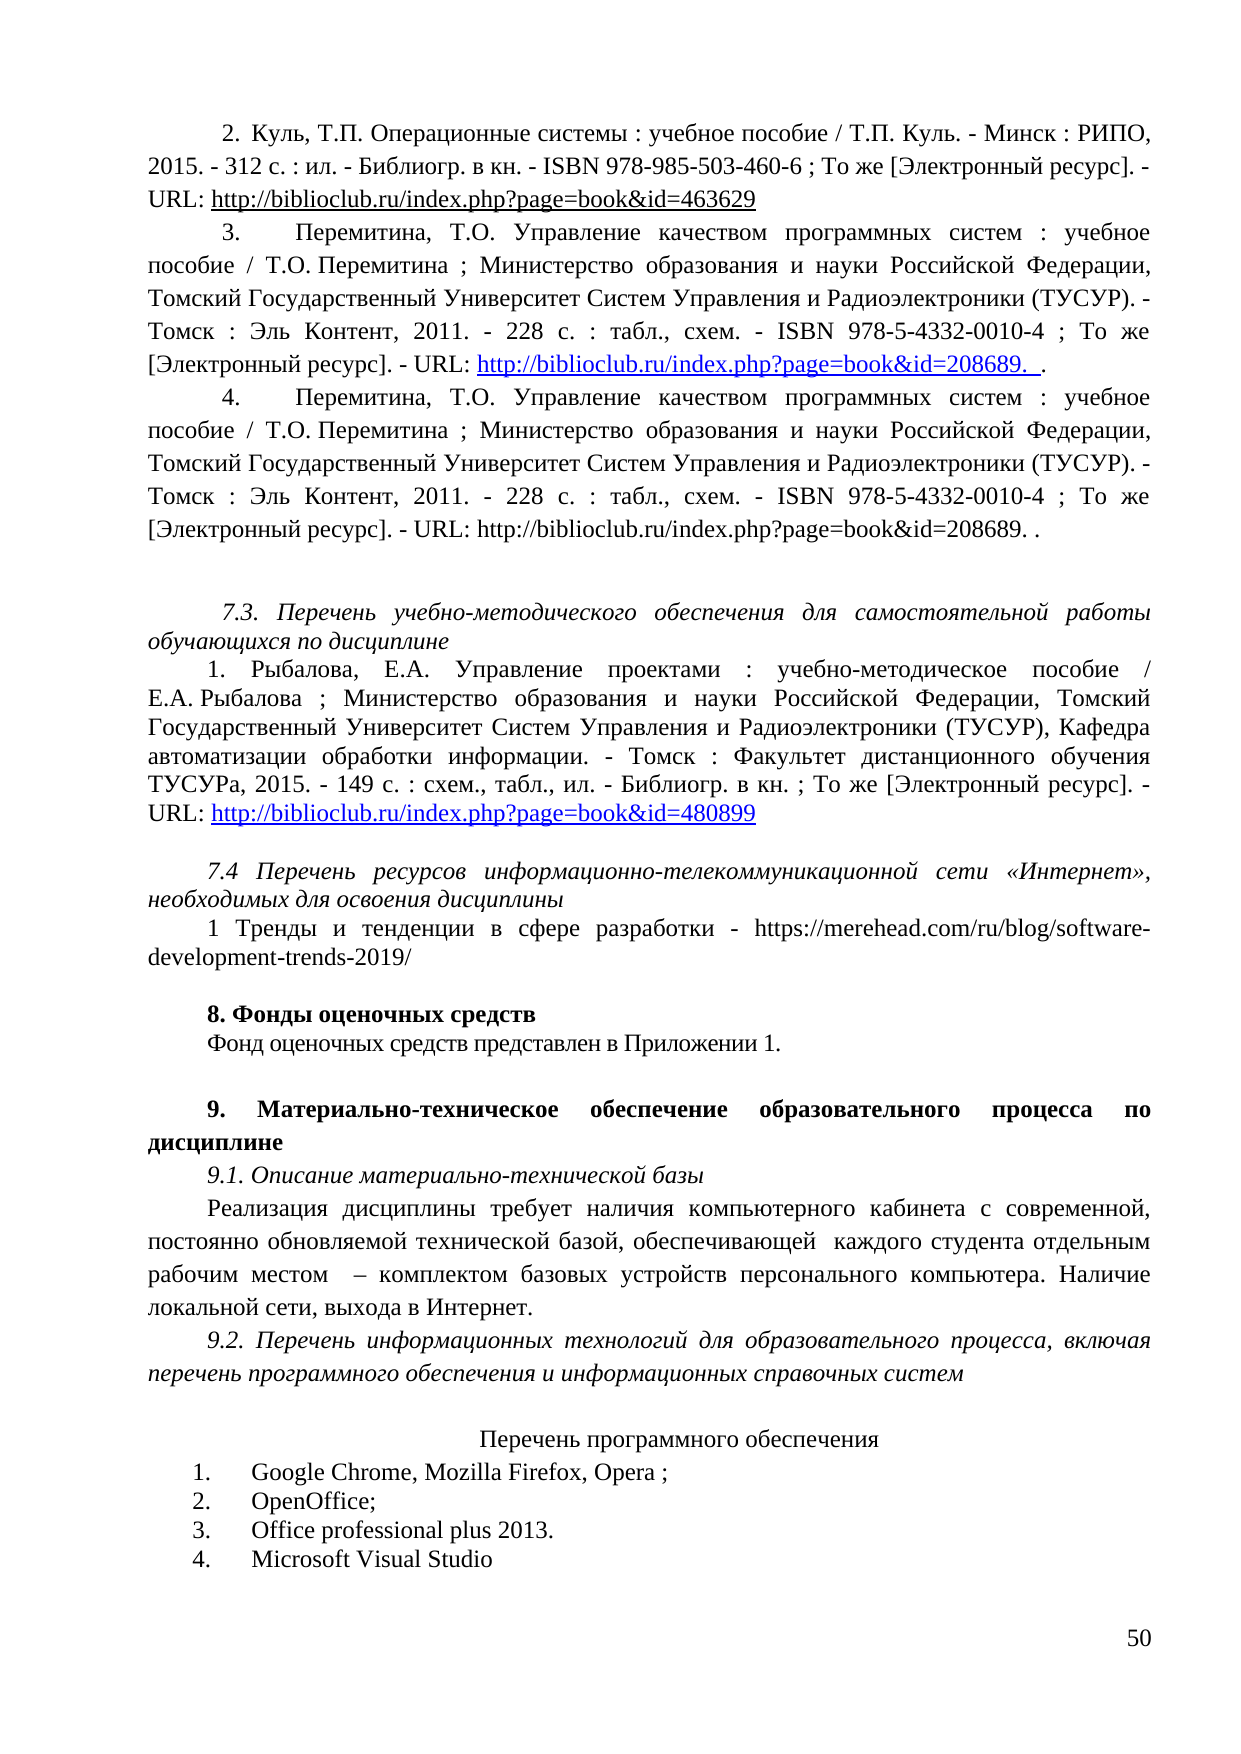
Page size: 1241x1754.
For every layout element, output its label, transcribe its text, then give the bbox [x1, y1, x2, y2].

text 9.2. Перечень информационных технологий для образовательного процесса, включая перечень программного обеспечения и информационных справочных систем [148, 1325, 1152, 1387]
list Перемитина, Т.О. Управление качеством программных систем : учебное пособие / Т.О. Перемитина ; Министерство образования и науки Российской Федерации, Томский Государственный Университет Систем Управления и Радиоэлектроники (ТУСУР). - Томск : Эль Контент, 2011. - 228 с. : табл., схем. - ISBN 978-5-4332-0010-4 ; То же [Электронный ресурс]. - URL: http://biblioclub.ru/index.php?page=book&id=208689. . [148, 382, 1152, 543]
text Фонд оценочных средств представлен в Приложении 1. [148, 1028, 1152, 1057]
text 9.1. Описание материально-технической базы [148, 1160, 1152, 1189]
subtitle 1 Тренды и тенденции в сфере разработки - https://merehead.com/ru/blog/software-development-trends-2019/ [148, 913, 1152, 971]
text Реализация дисциплины требует наличия компьютерного кабинета с современной, постоянно обновляемой технической базой, обеспечивающей каждого студента отдельным рабочим местом – комплектом базовых устройств персонального компьютера. Наличие локальной сети, выхода в Интернет. [148, 1193, 1152, 1321]
list Перемитина, Т.О. Управление качеством программных систем : учебное пособие / Т.О. Перемитина ; Министерство образования и науки Российской Федерации, Томский Государственный Университет Систем Управления и Радиоэлектроники (ТУСУР). - Томск : Эль Контент, 2011. - 228 с. : табл., схем. - ISBN 978-5-4332-0010-4 ; То же [Электронный ресурс]. - URL: http://biblioclub.ru/index.php?page=book&id=208689. . [148, 217, 1152, 378]
list Куль, Т.П. Операционные системы : учебное пособие / Т.П. Куль. - Минск : РИПО, 2015. - 312 с. : ил. - Библиогр. в кн. - ISBN 978-985-503-460-6 ; То же [Электронный ресурс]. - URL: http://biblioclub.ru/index.php?page=book&id=463629 [148, 118, 1152, 213]
list Office professional plus 2013. [192, 1515, 1152, 1544]
text 7.3. Перечень учебно-методического обеспечения для самостоятельной работы обучающихся по дисциплине [148, 597, 1152, 654]
text 9. Материально-техническое обеспечение образовательного процесса по дисциплине [148, 1094, 1152, 1156]
text 1. Рыбалова, Е.А. Управление проектами : учебно-методическое пособие / Е.А. Рыбалова ; Министерство образования и науки Российской Федерации, Томский Государственный Университет Систем Управления и Радиоэлектроники (ТУСУР), Кафедра автоматизации обработки информации. - Томск : Факультет дистанционного обучения ТУСУРа, 2015. - 149 с. : схем., табл., ил. - Библиогр. в кн. ; То же [Электронный ресурс]. - URL: http://biblioclub.ru/index.php?page=book&id=480899 [148, 654, 1152, 827]
list Google Chrome, Mozilla Firefox, Opera ; [192, 1457, 1152, 1486]
text 7.4 Перечень ресурсов информационно-телекоммуникационной сети «Интернет», необходимых для освоения дисциплины [148, 856, 1152, 913]
list Microsoft Visual Studio [192, 1544, 1152, 1572]
text 8. Фонды оценочных средств [148, 999, 1152, 1028]
text Перечень программного обеспечения [148, 1424, 1152, 1453]
list OpenOffice; [192, 1486, 1152, 1515]
